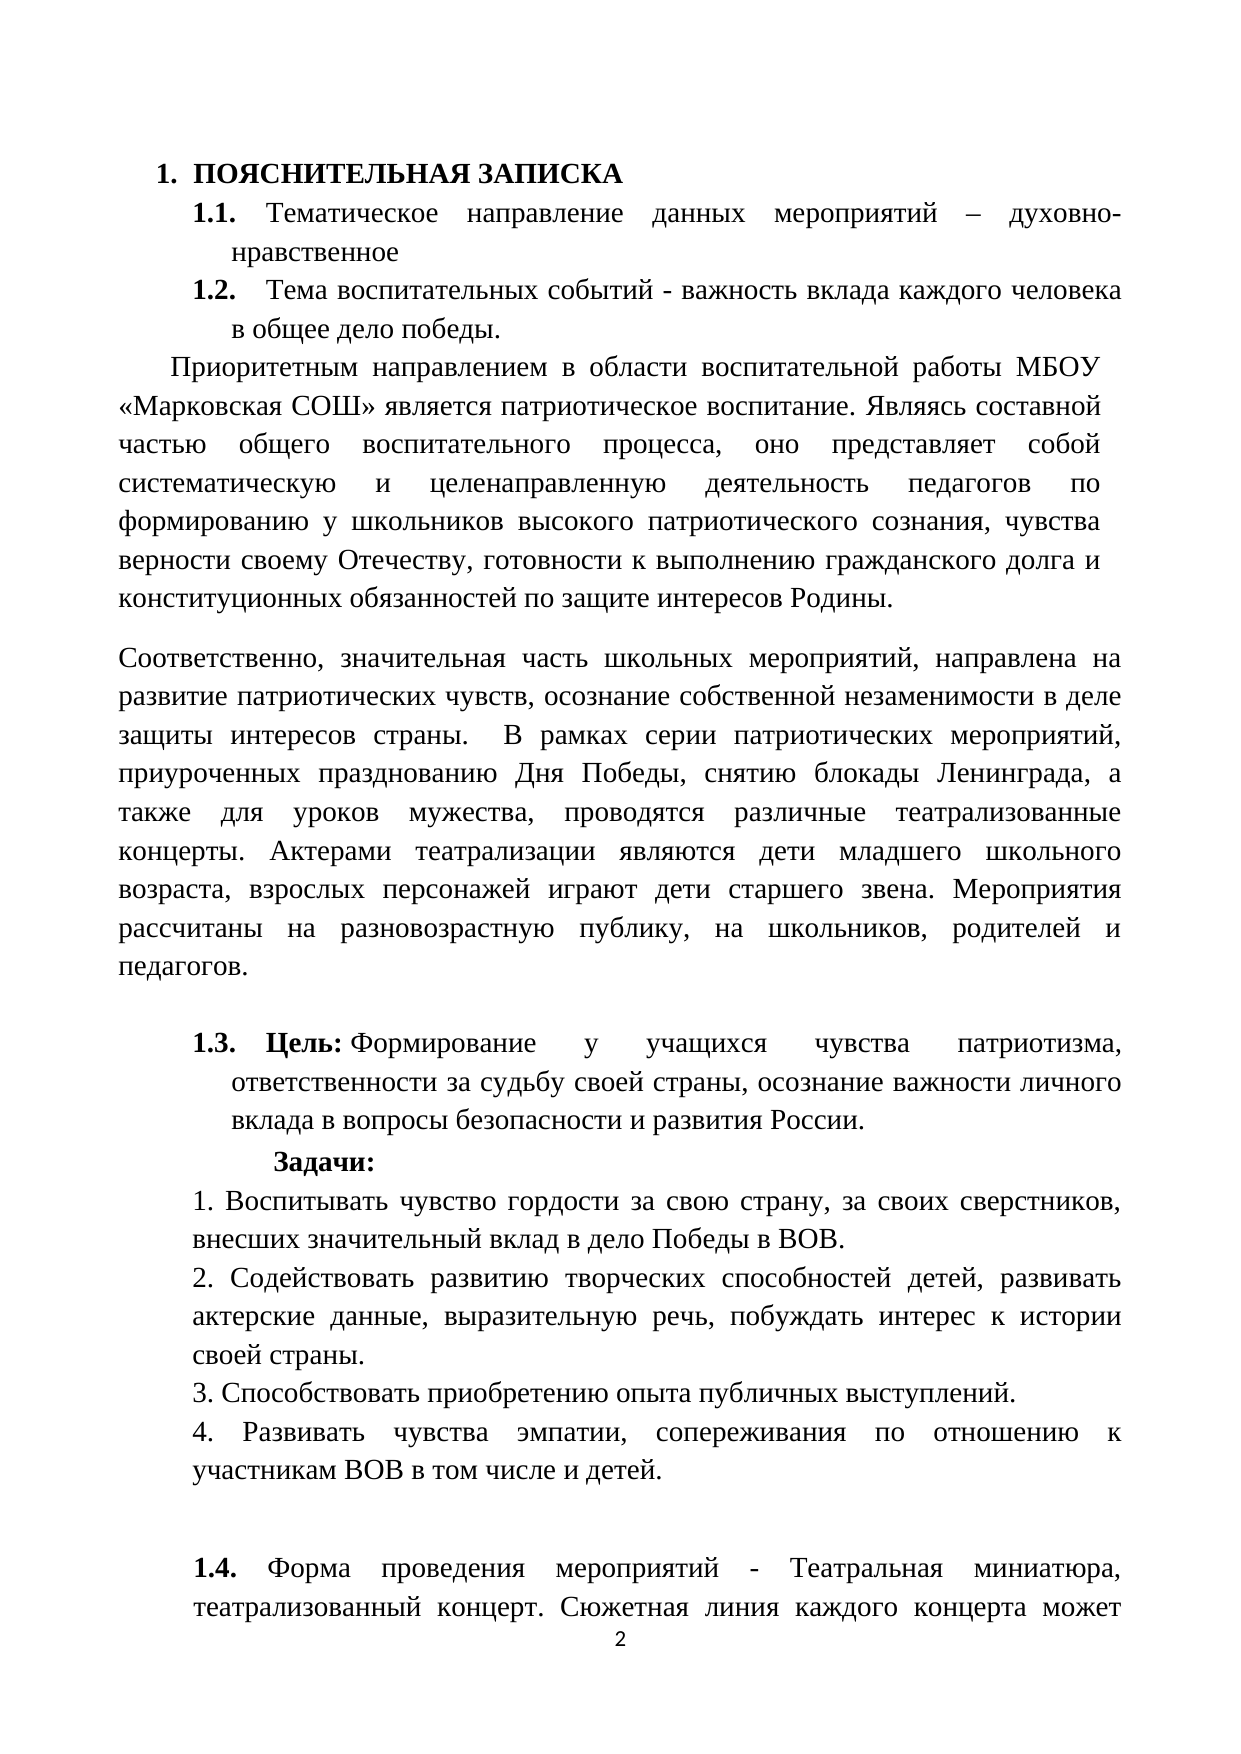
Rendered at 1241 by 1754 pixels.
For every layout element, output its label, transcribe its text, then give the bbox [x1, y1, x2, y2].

list Тематическое направление данных мероприятий – духовно-нравственное [192, 195, 1122, 267]
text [193, 1550, 1122, 1622]
text 2. Содействовать развитию творческих способностей детей, развивать актерские данные, выразительную речь, побуждать интерес к истории своей страны. [192, 1260, 1122, 1370]
text Приоритетным направлением в области воспитательной работы МБОУ «Марковская СОШ» является патриотическое воспитание. Являясь составной частью общего воспитательного процесса, оно представляет собой систематическую и целенаправленную деятельность педагогов по формированию у школьников высокого патриотического сознания, чувства верности своему Отечеству, готовности к выполнению гражданского долга и конституционных обязанностей по защите интересов Родины. [118, 349, 1101, 614]
text 1. Воспитывать чувство гордости за свою страну, за своих сверстников, внесших значительный вклад в дело Победы в ВОВ. [192, 1183, 1122, 1255]
list Цель: Формирование у учащихся чувства патриотизма, ответственности за судьбу своей страны, осознание важности личного вклада в вопросы безопасности и развития России. [192, 1025, 1122, 1136]
list ПОЯСНИТЕЛЬНАЯ ЗАПИСКА [156, 157, 1122, 190]
text Соответственно, значительная часть школьных мероприятий, направлена на развитие патриотических чувств, осознание собственной незаменимости в деле защиты интересов страны. В рамках серии патриотических мероприятий, приуроченных празднованию Дня Победы, снятию блокады Ленинграда, а также для уроков мужества, проводятся различные театрализованные концерты. Актерами театрализации являются дети младшего школьного возраста, взрослых персонажей играют дети старшего звена. Мероприятия рассчитаны на разновозрастную публику, на школьников, родителей и педагогов. [118, 640, 1122, 982]
text 4. Развивать чувства эмпатии, сопереживания по отношению к участникам ВОВ в том числе и детей. [192, 1414, 1122, 1486]
list Тема воспитательных событий - важность вклада каждого человека в общее дело победы. [192, 272, 1122, 344]
text Задачи: [192, 1144, 1122, 1178]
text 3. Способствовать приобретению опыта публичных выступлений. [192, 1375, 1122, 1409]
